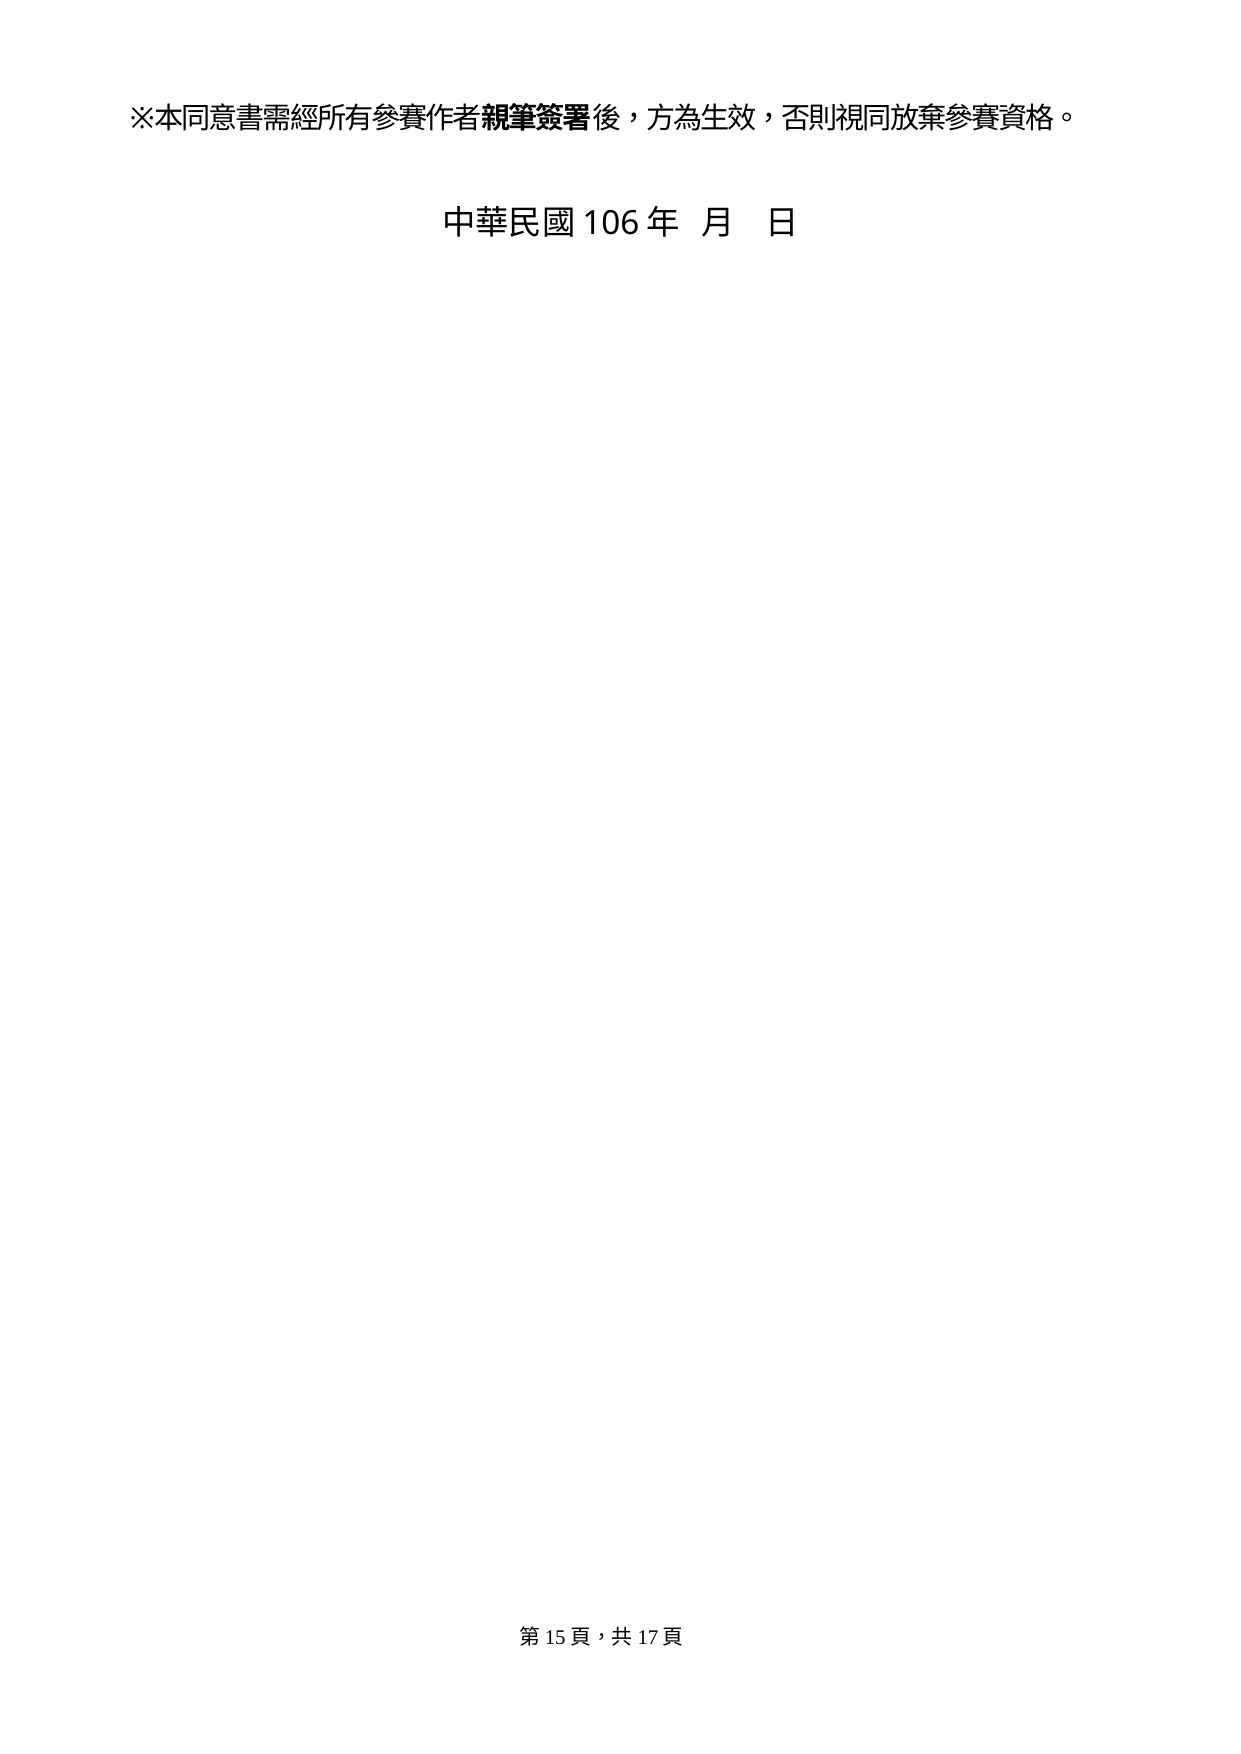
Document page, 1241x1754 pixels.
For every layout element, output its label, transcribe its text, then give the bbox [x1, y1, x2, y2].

text 中華民國106年 月 日 [130, 182, 1110, 257]
text ※本同意書需經所有參賽作者親筆簽署後，方為生效，否則視同放棄參賽資格。 [92, 78, 1140, 153]
